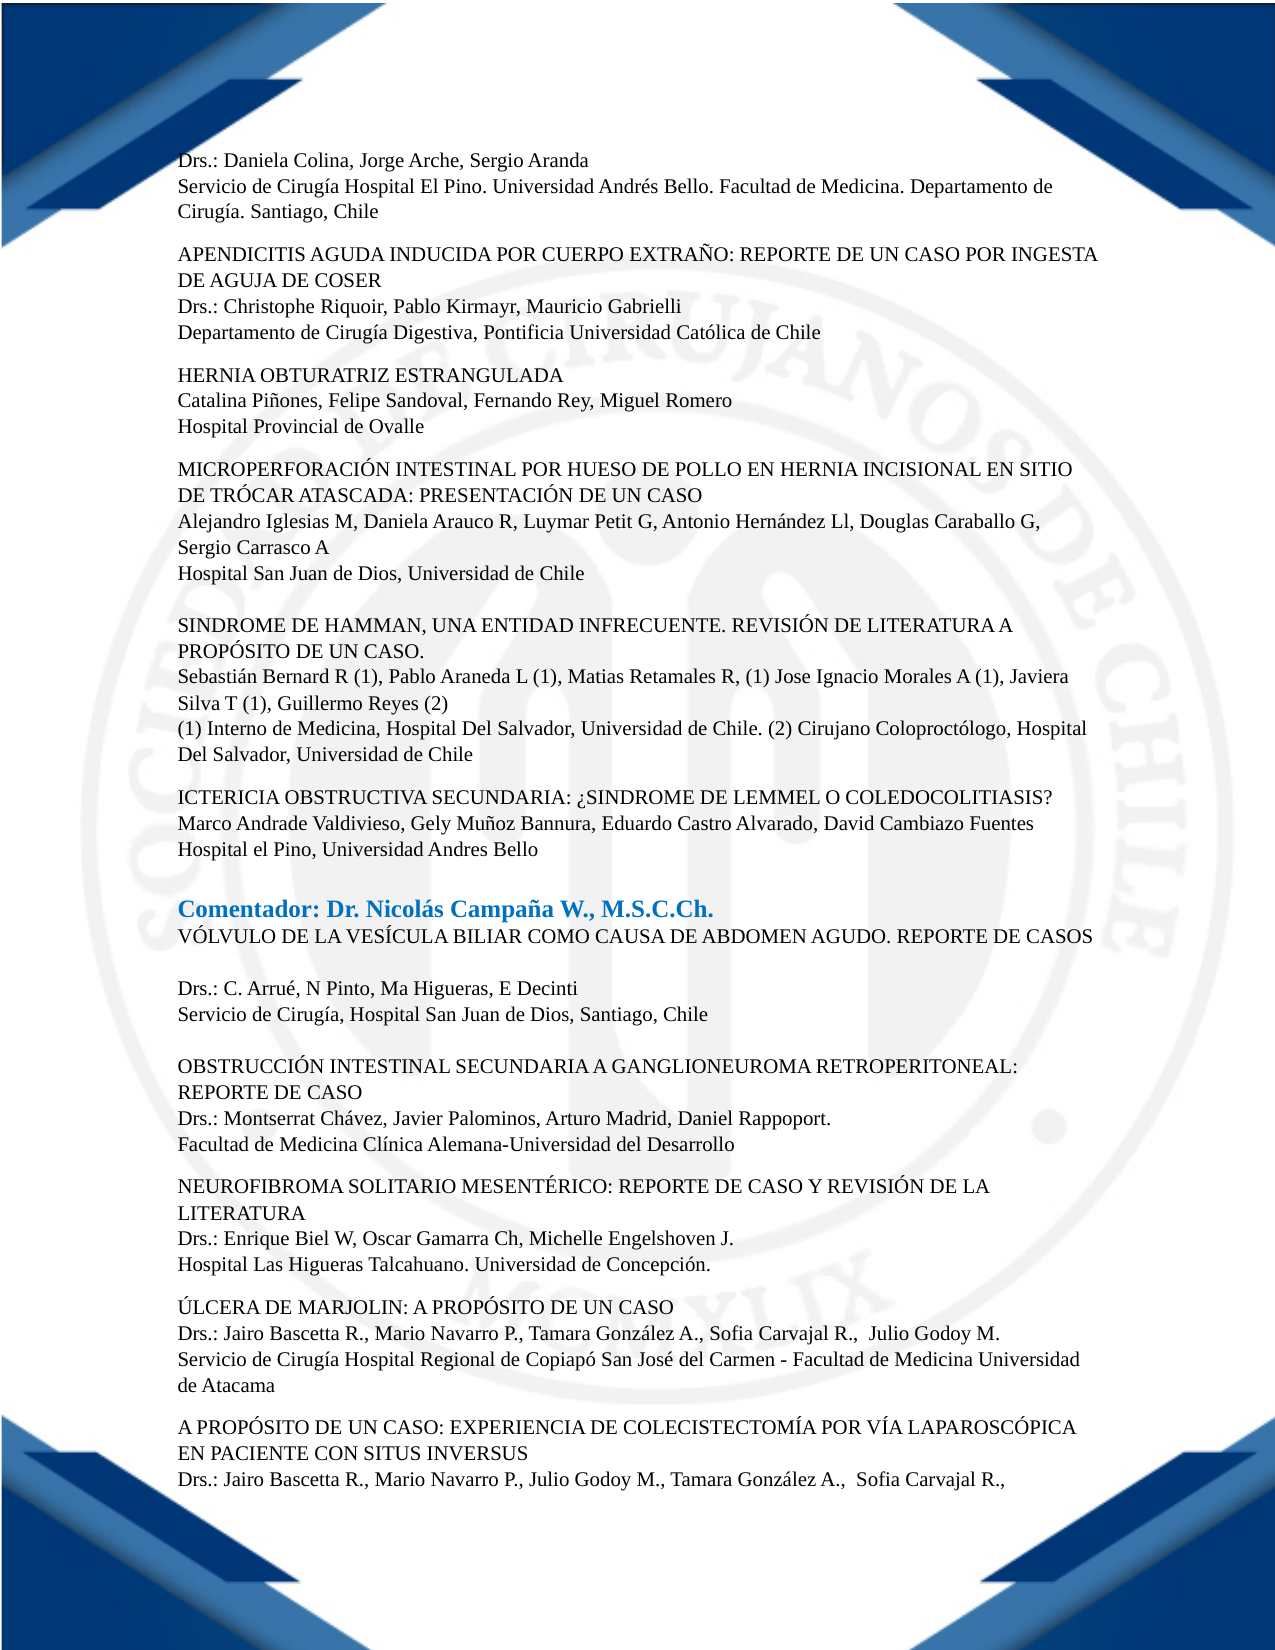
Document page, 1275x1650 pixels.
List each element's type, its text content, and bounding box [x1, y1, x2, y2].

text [177, 1415, 1098, 1491]
text OBSTRUCCIÓN INTESTINAL SECUNDARIA A GANGLIONEUROMA RETROPERITONEAL: REPORTE DE CASO Drs.: Montserrat Chávez, Javier Palominos, Arturo Madrid, Daniel Rappoport. Facultad de Medicina Clínica Alemana-Universidad del Desarrollo [177, 1028, 1098, 1156]
text HERNIA OBTURATRIZ ESTRANGULADA Catalina Piñones, Felipe Sandoval, Fernando Rey, Miguel Romero Hospital Provincial de Ovalle [177, 362, 1098, 438]
text Servicio de Cirugía, Hospital San Juan de Dios, Santiago, Chile [177, 1002, 1098, 1026]
text SINDROME DE HAMMAN, UNA ENTIDAD INFRECUENTE. REVISIÓN DE LITERATURA A PROPÓSITO DE UN CASO. Sebastián Bernard R (1), Pablo Araneda L (1), Matias Retamales R, (1) Jose Ignacio Morales A (1), Javiera Silva T (1), Guillermo Reyes (2) (1) Interno de Medicina, Hospital Del Salvador, Universidad de Chile. (2) Cirujano Coloproctólogo, Hospital Del Salvador, Universidad de Chile [177, 587, 1098, 766]
text NEUROFIBROMA SOLITARIO MESENTÉRICO: REPORTE DE CASO Y REVISIÓN DE LA LITERATURA Drs.: Enrique Biel W, Oscar Gamarra Ch, Michelle Engelshoven J. Hospital Las Higueras Talcahuano. Universidad de Concepción. [177, 1174, 1098, 1276]
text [177, 148, 1098, 223]
text ICTERICIA OBSTRUCTIVA SECUNDARIA: ¿SINDROME DE LEMMEL O COLEDOCOLITIASIS? Marco Andrade Valdivieso, Gely Muñoz Bannura, Eduardo Castro Alvarado, David Cambiazo Fuentes Hospital el Pino, Universidad Andres Bello [177, 785, 1098, 861]
text ÚLCERA DE MARJOLIN: A PROPÓSITO DE UN CASO Drs.: Jairo Bascetta R., Mario Navarro P., Tamara González A., Sofia Carvajal R., Julio Godoy M. Servicio de Cirugía Hospital Regional de Copiapó San José del Carmen - Facultad de Medicina Universidad de Atacama [177, 1295, 1098, 1397]
text MICROPERFORACIÓN INTESTINAL POR HUESO DE POLLO EN HERNIA INCISIONAL EN SITIO DE TRÓCAR ATASCADA: PRESENTACIÓN DE UN CASO Alejandro Iglesias M, Daniela Arauco R, Luymar Petit G, Antonio Hernández Ll, Douglas Caraballo G, Sergio Carrasco A Hospital San Juan de Dios, Universidad de Chile [177, 457, 1098, 585]
picture [1, 3, 1275, 1650]
text APENDICITIS AGUDA INDUCIDA POR CUERPO EXTRAÑO: REPORTE DE UN CASO POR INGESTA DE AGUJA DE COSER Drs.: Christophe Riquoir, Pablo Kirmayr, Mauricio Gabrielli Departamento de Cirugía Digestiva, Pontificia Universidad Católica de Chile [177, 242, 1098, 344]
text Comentador: Dr. Nicolás Campaña W., M.S.C.Ch. VÓLVULO DE LA VESÍCULA BILIAR COMO CAUSA DE ABDOMEN AGUDO. REPORTE DE CASOS Drs.: C. Arrué, N Pinto, Ma Higueras, E Decinti [177, 894, 1098, 1000]
